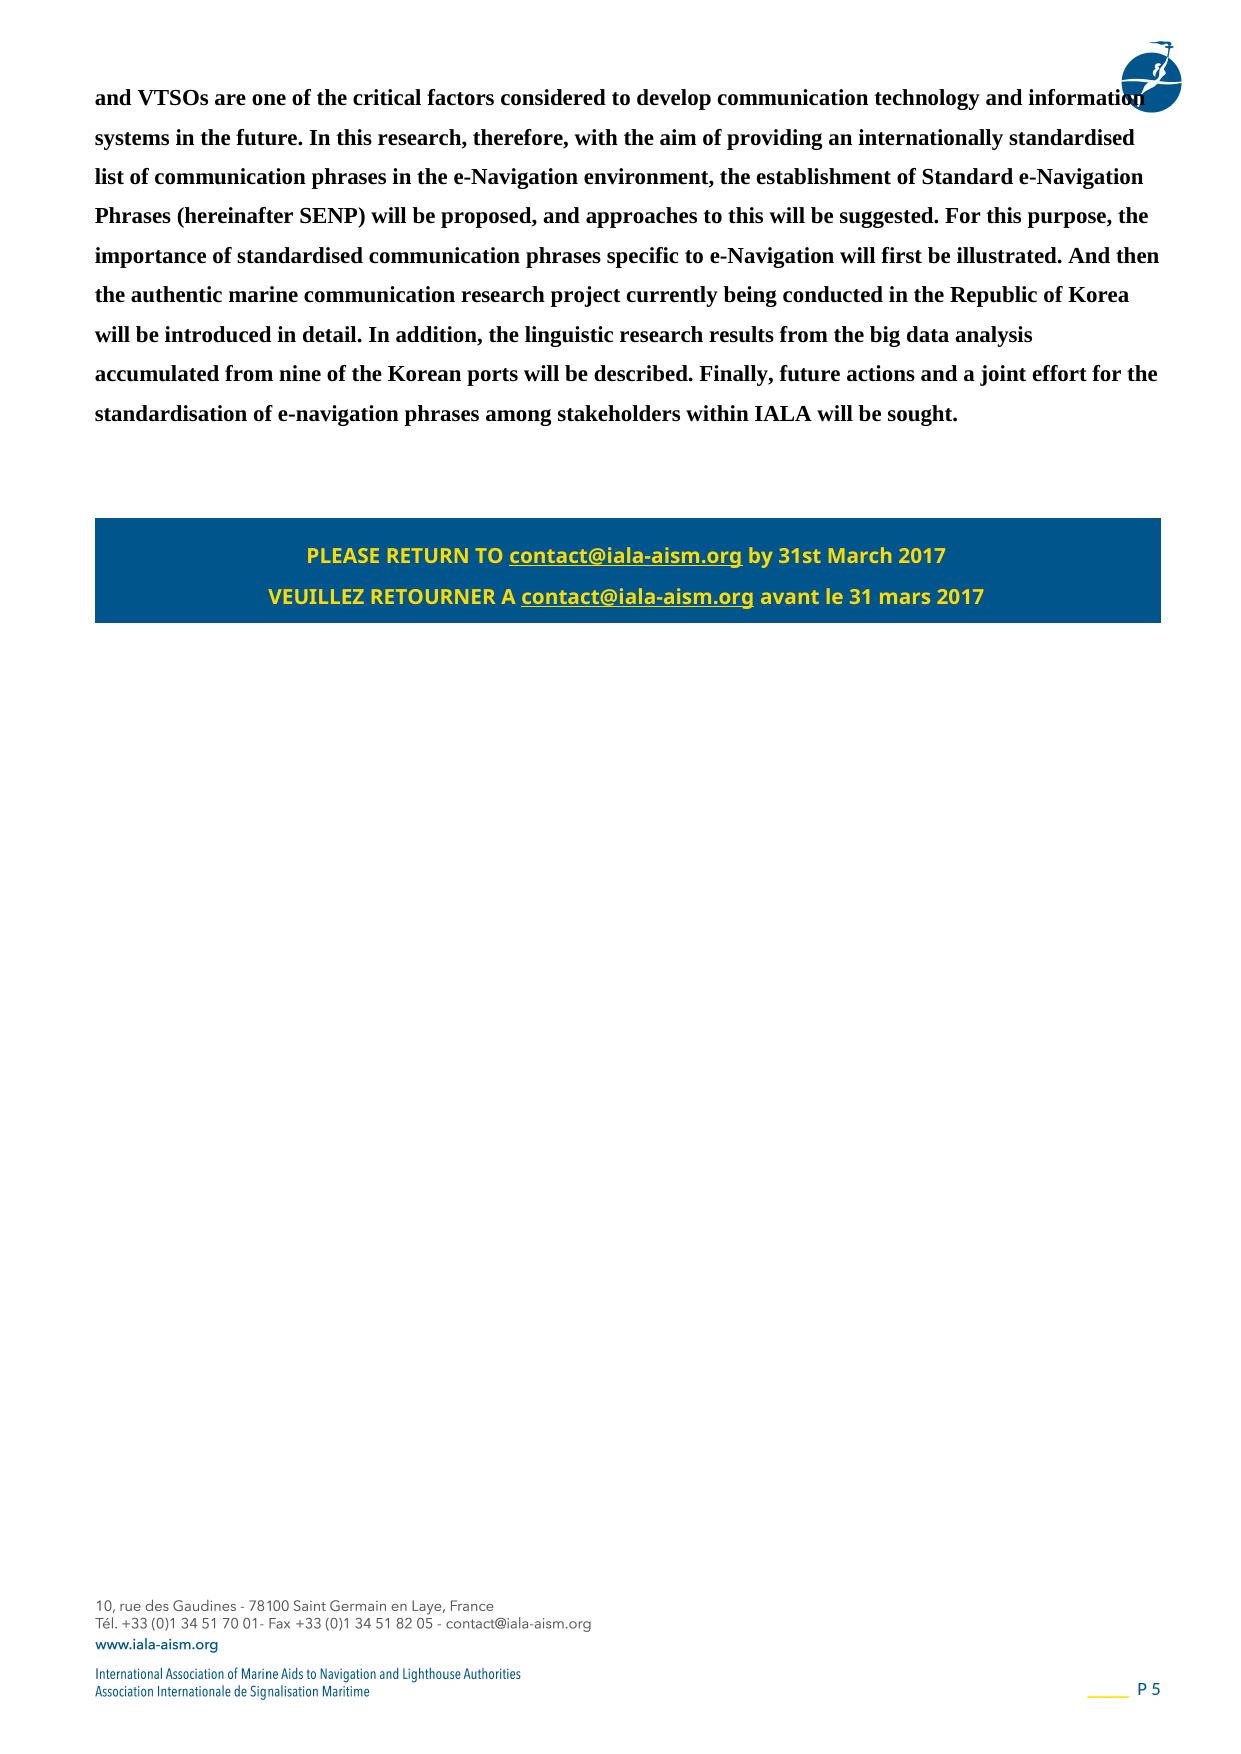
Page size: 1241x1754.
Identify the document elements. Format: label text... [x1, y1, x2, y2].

picture [1092, 29, 1211, 148]
picture [89, 1595, 622, 1714]
table_header PLEASE RETURN TO contact@iala-aism.org by 31st March 2017 VEUILLEZ RETOURNER A contact@iala-aism.org avant le 31 mars 2017 [95, 518, 1161, 623]
